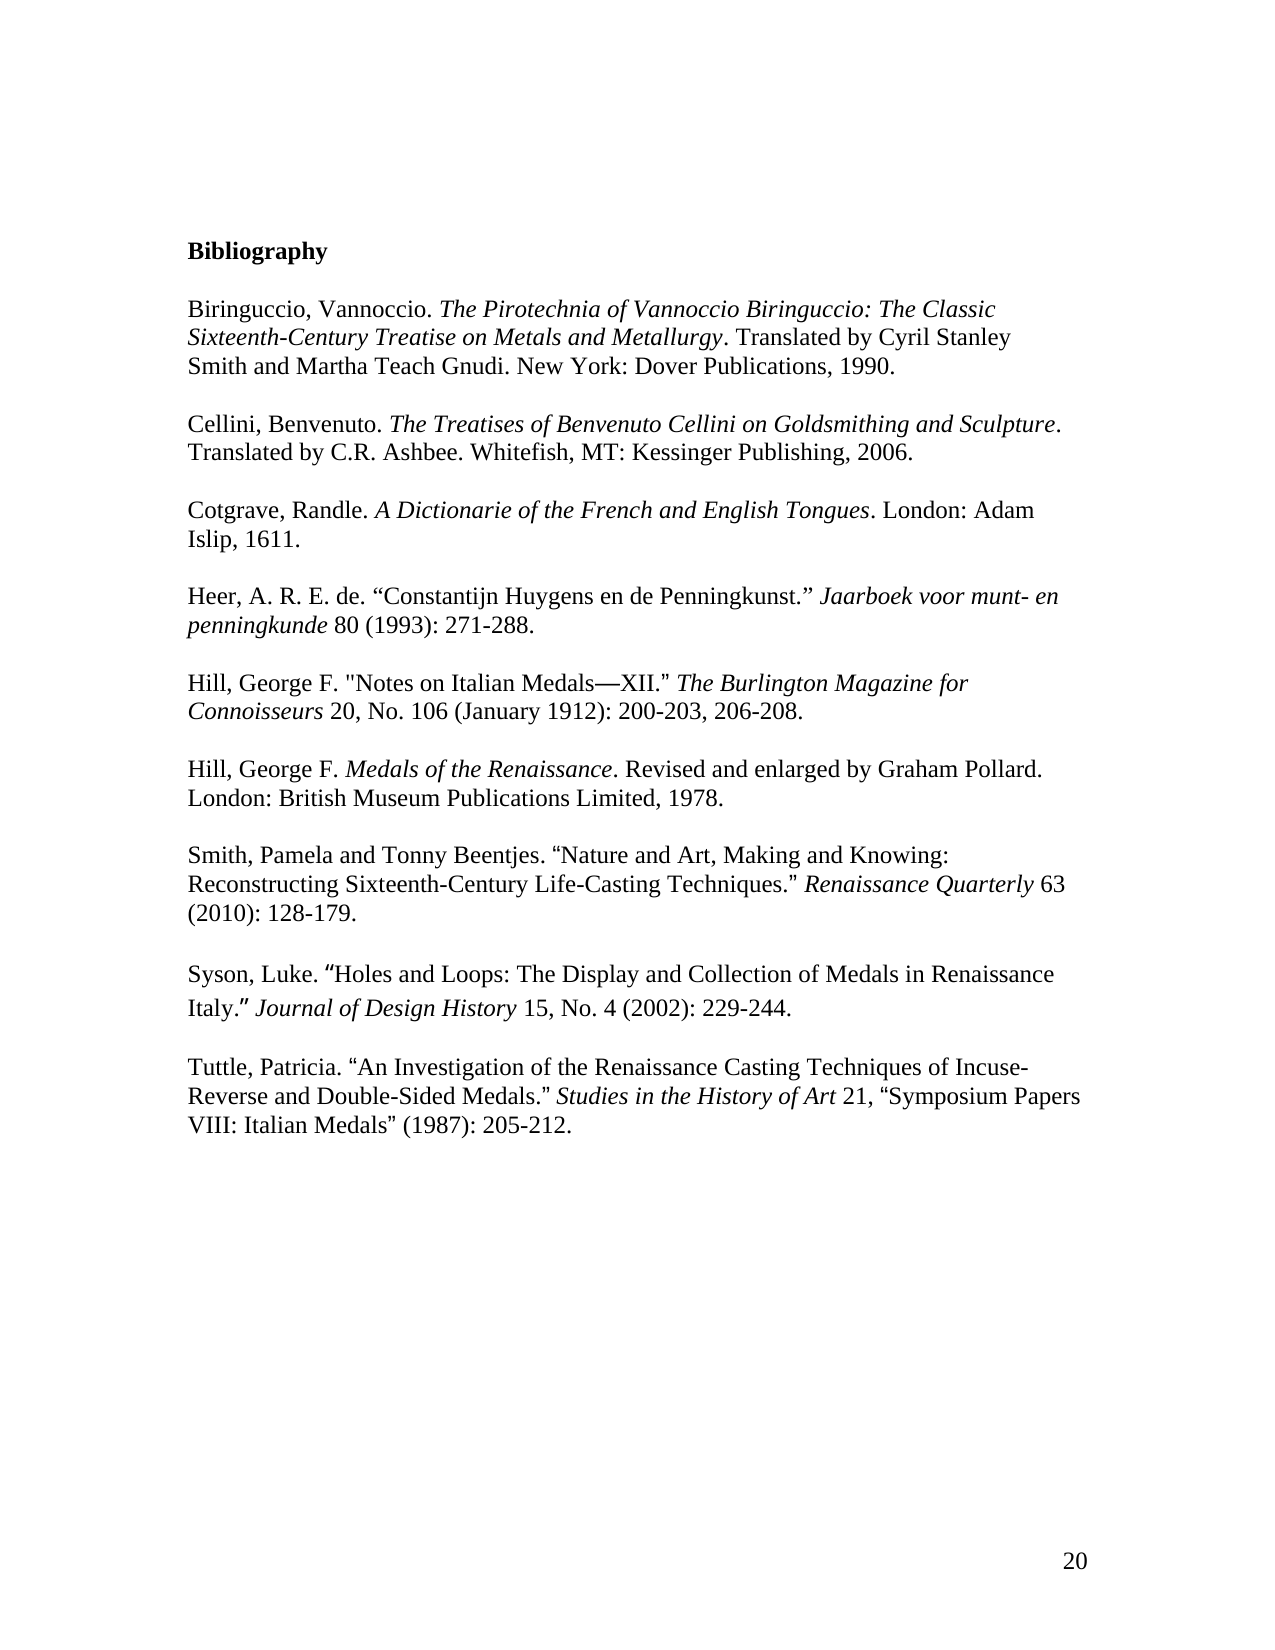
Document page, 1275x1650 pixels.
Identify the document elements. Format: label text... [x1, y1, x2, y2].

text Biringuccio, Vannoccio. The Pirotechnia of Vannoccio Biringuccio: The Classic Sixteenth-Century Treatise on Metals and Metallurgy. Translated by Cyril Stanley [187, 294, 1087, 351]
text Smith and Martha Teach Gnudi. New York: Dover Publications, 1990. [187, 351, 1087, 380]
text Smith, Pamela and Tonny Beentjes. “Nature and Art, Making and Knowing: Reconstructing Sixteenth-Century Life-Casting Techniques.” Renaissance Quarterly 63 (2010): 128-179. [187, 840, 1087, 927]
text Hill, George F. Medals of the Renaissance. Revised and enlarged by Graham Pollard. London: British Museum Publications Limited, 1978. [187, 754, 1087, 811]
text Syson, Luke. “Holes and Loops: The Display and Collection of Medals in Renaissance Italy.” Journal of Design History 15, No. 4 (2002): 229-244. [187, 955, 1087, 1023]
text Heer, A. R. E. de. “Constantijn Huygens en de Penningkunst.” Jaarboek voor munt- en penningkunde 80 (1993): 271-288. [187, 581, 1087, 639]
text Cellini, Benvenuto. The Treatises of Benvenuto Cellini on Goldsmithing and Sculpture. Translated by C.R. Ashbee. Whitefish, MT: Kessinger Publishing, 2006. [187, 409, 1087, 466]
text Bibliography [187, 236, 1087, 265]
text Hill, George F. "Notes on Italian Medals—XII.” The Burlington Magazine for Connoisseurs 20, No. 106 (January 1912): 200-203, 206-208. [187, 667, 1087, 725]
text Tuttle, Patricia. “An Investigation of the Renaissance Casting Techniques of Incuse-Reverse and Double-Sided Medals.” Studies in the History of Art 21, “Symposium Papers VIII: Italian Medals” (1987): 205-212. [187, 1052, 1087, 1139]
text Cotgrave, Randle. A Dictionarie of the French and English Tongues. London: Adam Islip, 1611. [187, 495, 1087, 552]
